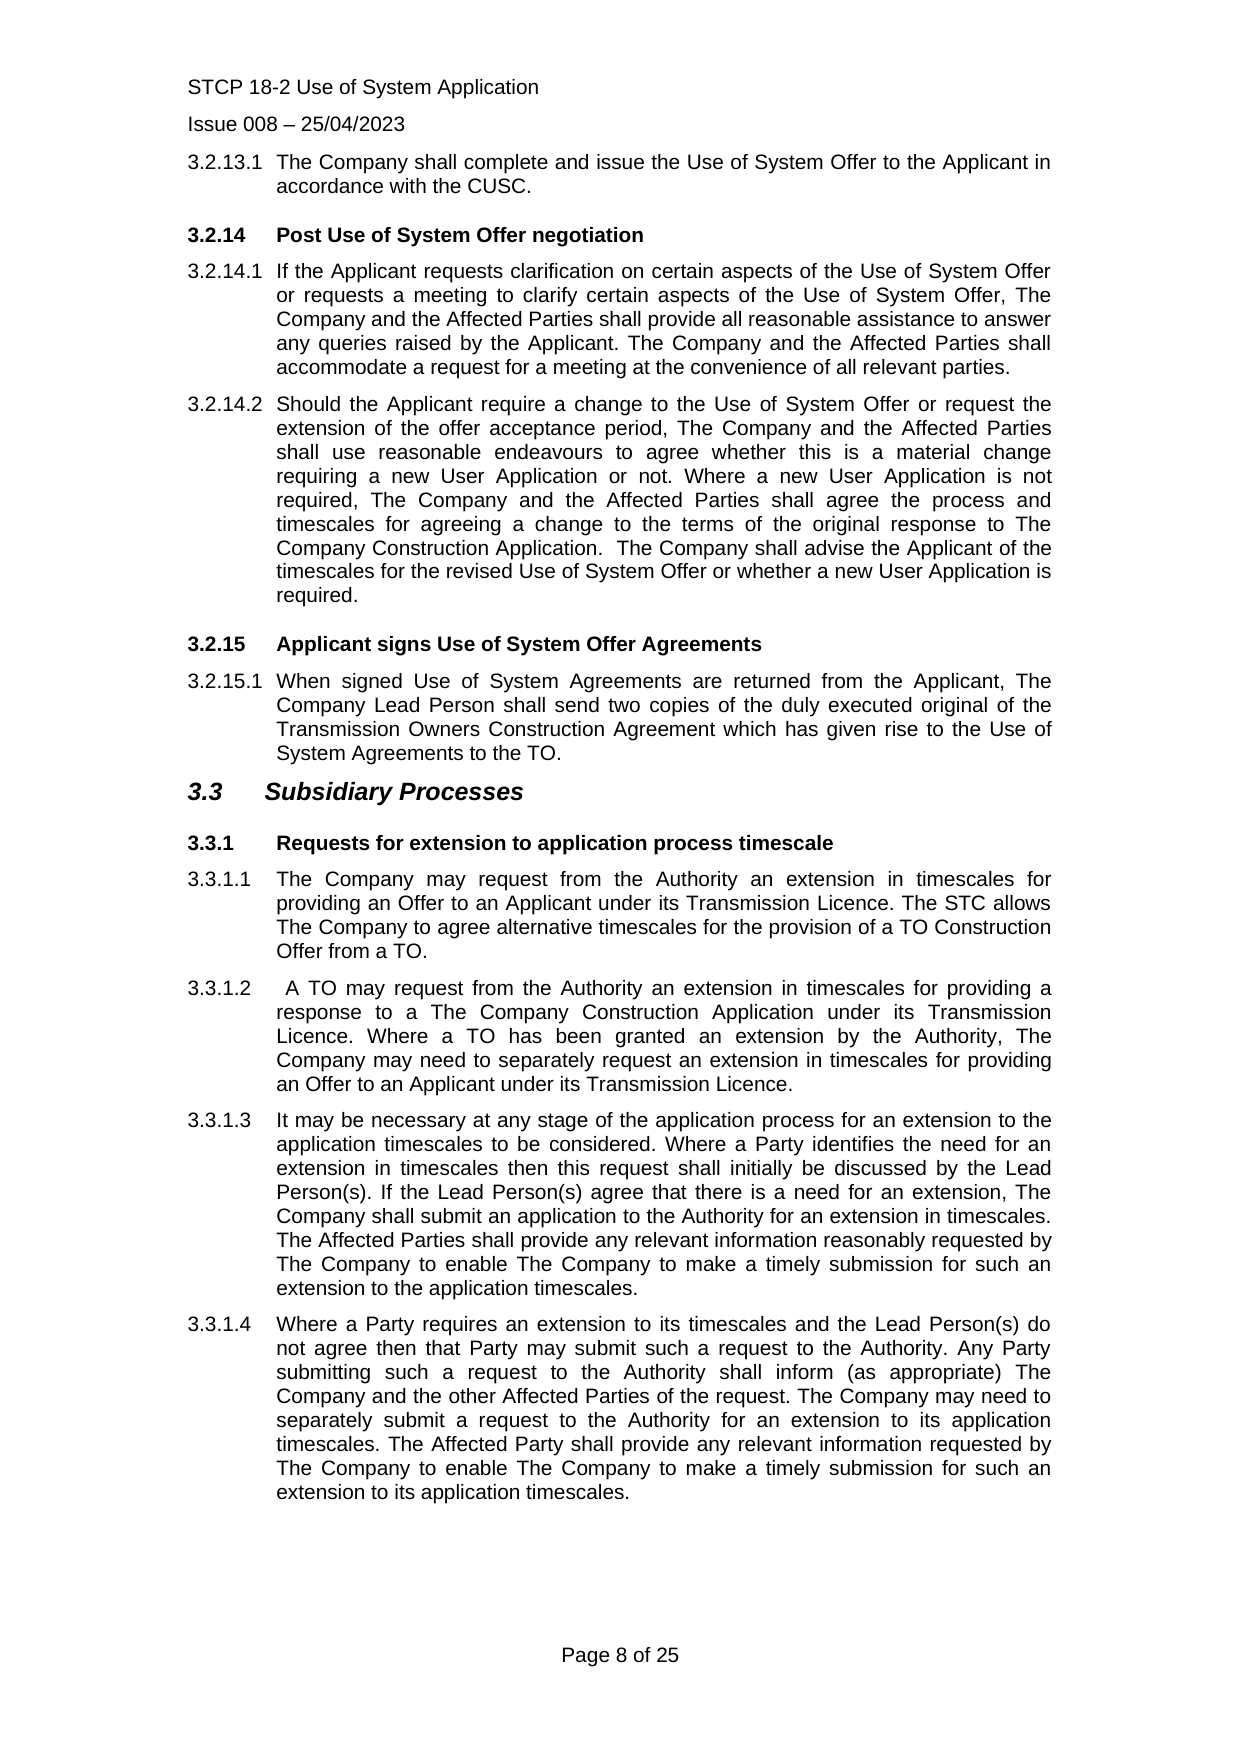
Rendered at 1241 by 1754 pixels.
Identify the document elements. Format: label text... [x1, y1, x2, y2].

subtitle If the Applicant requests clarification on certain aspects of the Use of System Offer or requests a meeting to clarify certain aspects of the Use of System Offer, The Company and the Affected Parties shall provide all reasonable assistance to answer any queries raised by the Applicant. The Company and the Affected Parties shall accommodate a request for a meeting at the convenience of all relevant parties. [187, 259, 1053, 379]
subtitle Post Use of System Offer negotiation [187, 223, 1053, 247]
subtitle When signed Use of System Agreements are returned from the Applicant, The Company Lead Person shall send two copies of the duly executed original of the Transmission Owners Construction Agreement which has given rise to the Use of System Agreements to the TO. [187, 669, 1053, 764]
subtitle Subsidiary Processes [187, 777, 1053, 806]
subtitle Should the Applicant require a change to the Use of System Offer or request the extension of the offer acceptance period, The Company and the Affected Parties shall use reasonable endeavours to agree whether this is a material change requiring a new User Application or not. Where a new User Application is not required, The Company and the Affected Parties shall agree the process and timescales for agreeing a change to the terms of the original response to The Company Construction Application. The Company shall advise the Applicant of the timescales for the revised Use of System Offer or whether a new User Application is required. [187, 392, 1053, 607]
subtitle The Company shall complete and issue the Use of System Offer to the Applicant in accordance with the CUSC. [187, 150, 1053, 198]
subtitle The Company may request from the Authority an extension in timescales for providing an Offer to an Applicant under its Transmission Licence. The STC allows The Company to agree alternative timescales for the provision of a TO Construction Offer from a TO. [187, 867, 1053, 963]
subtitle Applicant signs Use of System Offer Agreements [187, 632, 1053, 656]
subtitle It may be necessary at any stage of the application process for an extension to the application timescales to be considered. Where a Party identifies the need for an extension in timescales then this request shall initially be discussed by the Lead Person(s). If the Lead Person(s) agree that there is a need for an extension, The Company shall submit an application to the Authority for an extension in timescales. The Affected Parties shall provide any relevant information reasonably requested by The Company to enable The Company to make a timely submission for such an extension to the application timescales. [187, 1108, 1053, 1299]
subtitle Requests for extension to application process timescale [187, 831, 1053, 855]
subtitle A TO may request from the Authority an extension in timescales for providing a response to a The Company Construction Application under its Transmission Licence. Where a TO has been granted an extension by the Authority, The Company may need to separately request an extension in timescales for providing an Offer to an Applicant under its Transmission Licence. [187, 976, 1053, 1095]
subtitle Where a Party requires an extension to its timescales and the Lead Person(s) do not agree then that Party may submit such a request to the Authority. Any Party submitting such a request to the Authority shall inform (as appropriate) The Company and the other Affected Parties of the request. The Company may need to separately submit a request to the Authority for an extension to its application timescales. The Affected Party shall provide any relevant information requested by The Company to enable The Company to make a timely submission for such an extension to its application timescales. [187, 1312, 1053, 1504]
